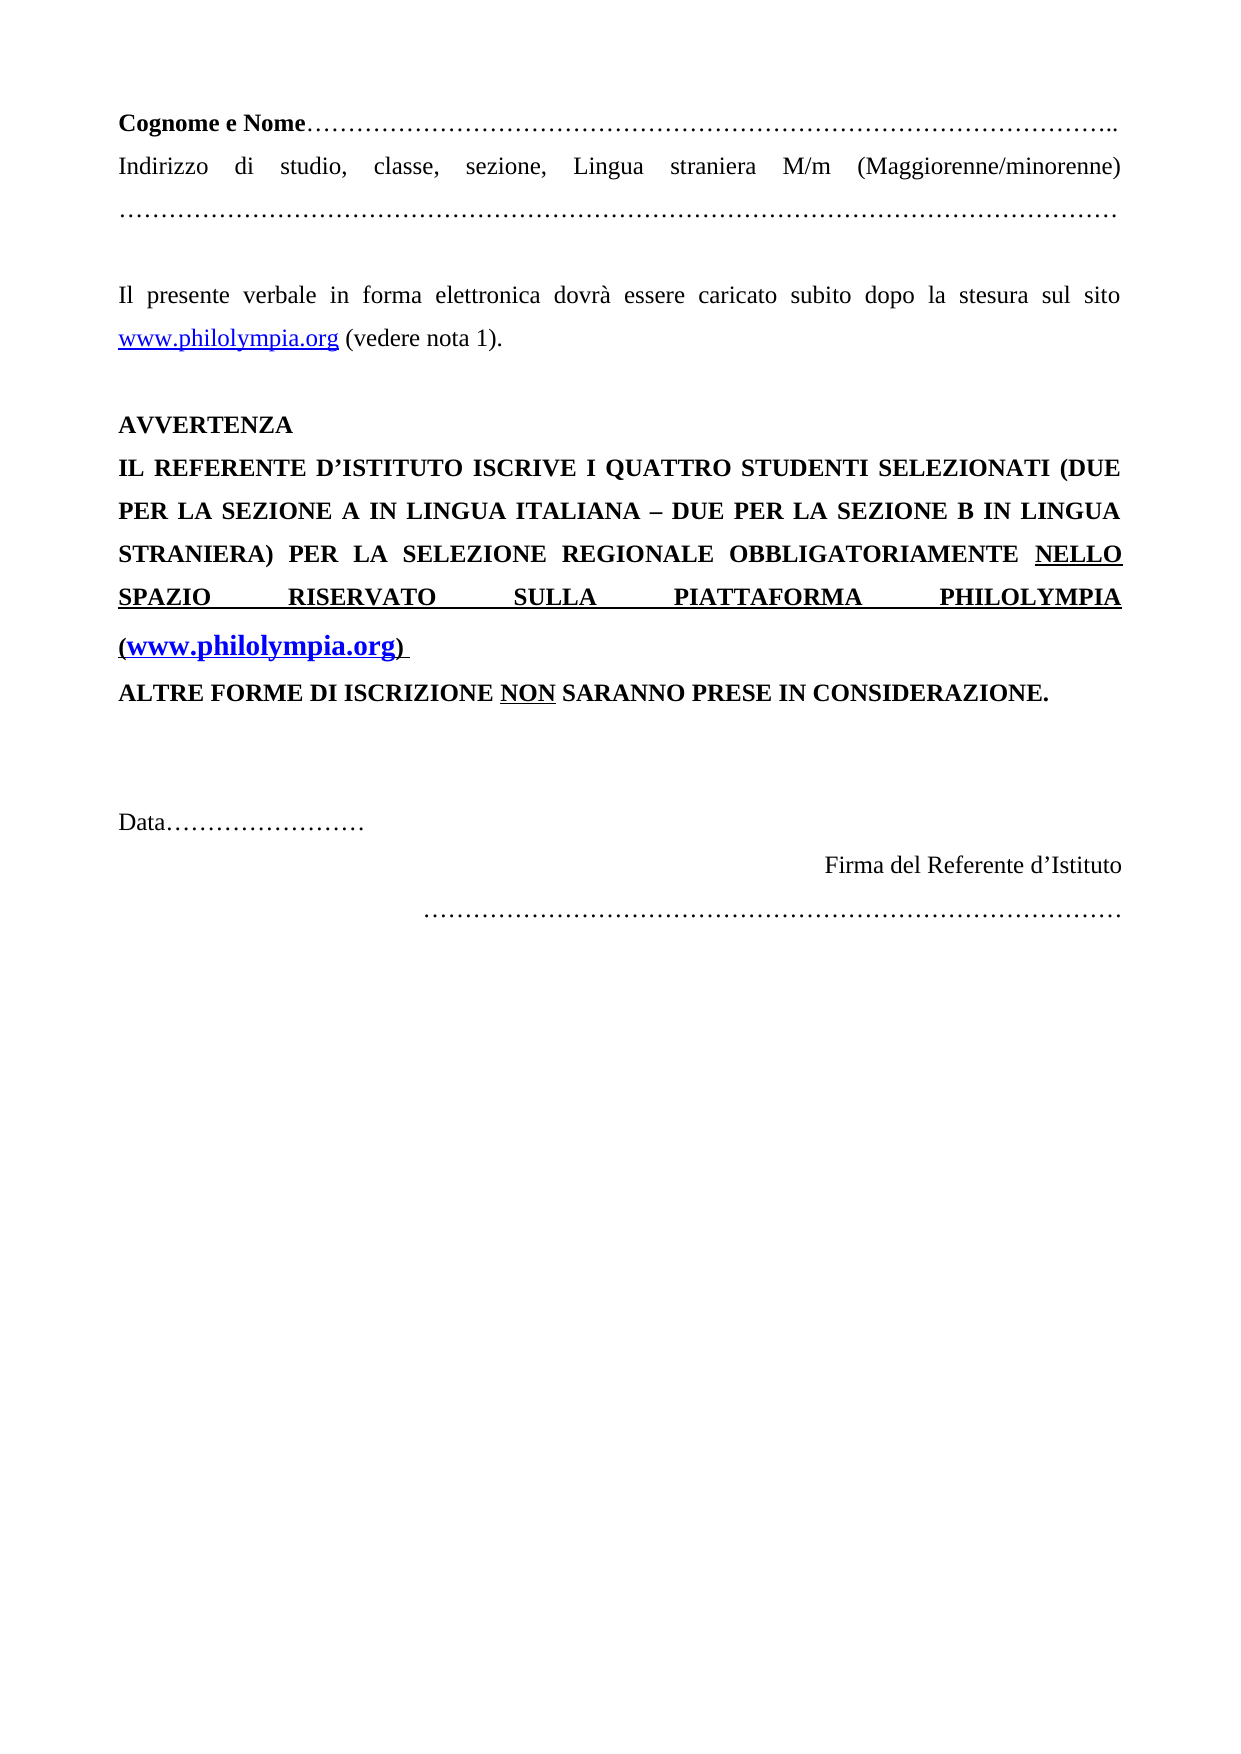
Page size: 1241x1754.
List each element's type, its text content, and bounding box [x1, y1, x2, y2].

text Data…………………… [118, 807, 1122, 836]
text ………………………………………………………………………… [118, 894, 1122, 922]
text Firma del Referente d’Istituto [118, 851, 1122, 879]
text IL REFERENTE D’ISTITUTO ISCRIVE I QUATTRO STUDENTI SELEZIONATI (DUE PER LA SEZIONE A IN LINGUA ITALIANA – DUE PER LA SEZIONE B IN LINGUA STRANIERA) PER LA SELEZIONE REGIONALE OBBLIGATORIAMENTE NELLO SPAZIO RISERVATO SULLA PIATTAFORMA PHILOLYMPIA (www.philolympia.org) [118, 453, 1122, 607]
text ALTRE FORME DI ISCRIZIONE NON SARANNO PRESE IN CONSIDERAZIONE. [118, 678, 1122, 707]
text AVVERTENZA [118, 410, 1122, 438]
text IL REFERENTE D’ISTITUTO ISCRIVE I QUATTRO STUDENTI SELEZIONATI (DUE PER LA SEZIONE A IN LINGUA ITALIANA – DUE PER LA SEZIONE B IN LINGUA STRANIERA) PER LA SELEZIONE REGIONALE OBBLIGATORIAMENTE NELLO SPAZIO RISERVATO SULLA PIATTAFORMA PHILOLYMPIA (www.philolympia.org) [118, 609, 1122, 661]
text Il presente verbale in forma elettronica dovrà essere caricato subito dopo la stesura sul sito www.philolympia.org (vedere nota 1). [118, 280, 1122, 352]
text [118, 108, 1122, 137]
text Indirizzo di studio, classe, sezione, Lingua straniera M/m (Maggiorenne/minorenne) ………………………………………………………………………………………………………… [118, 151, 1122, 223]
